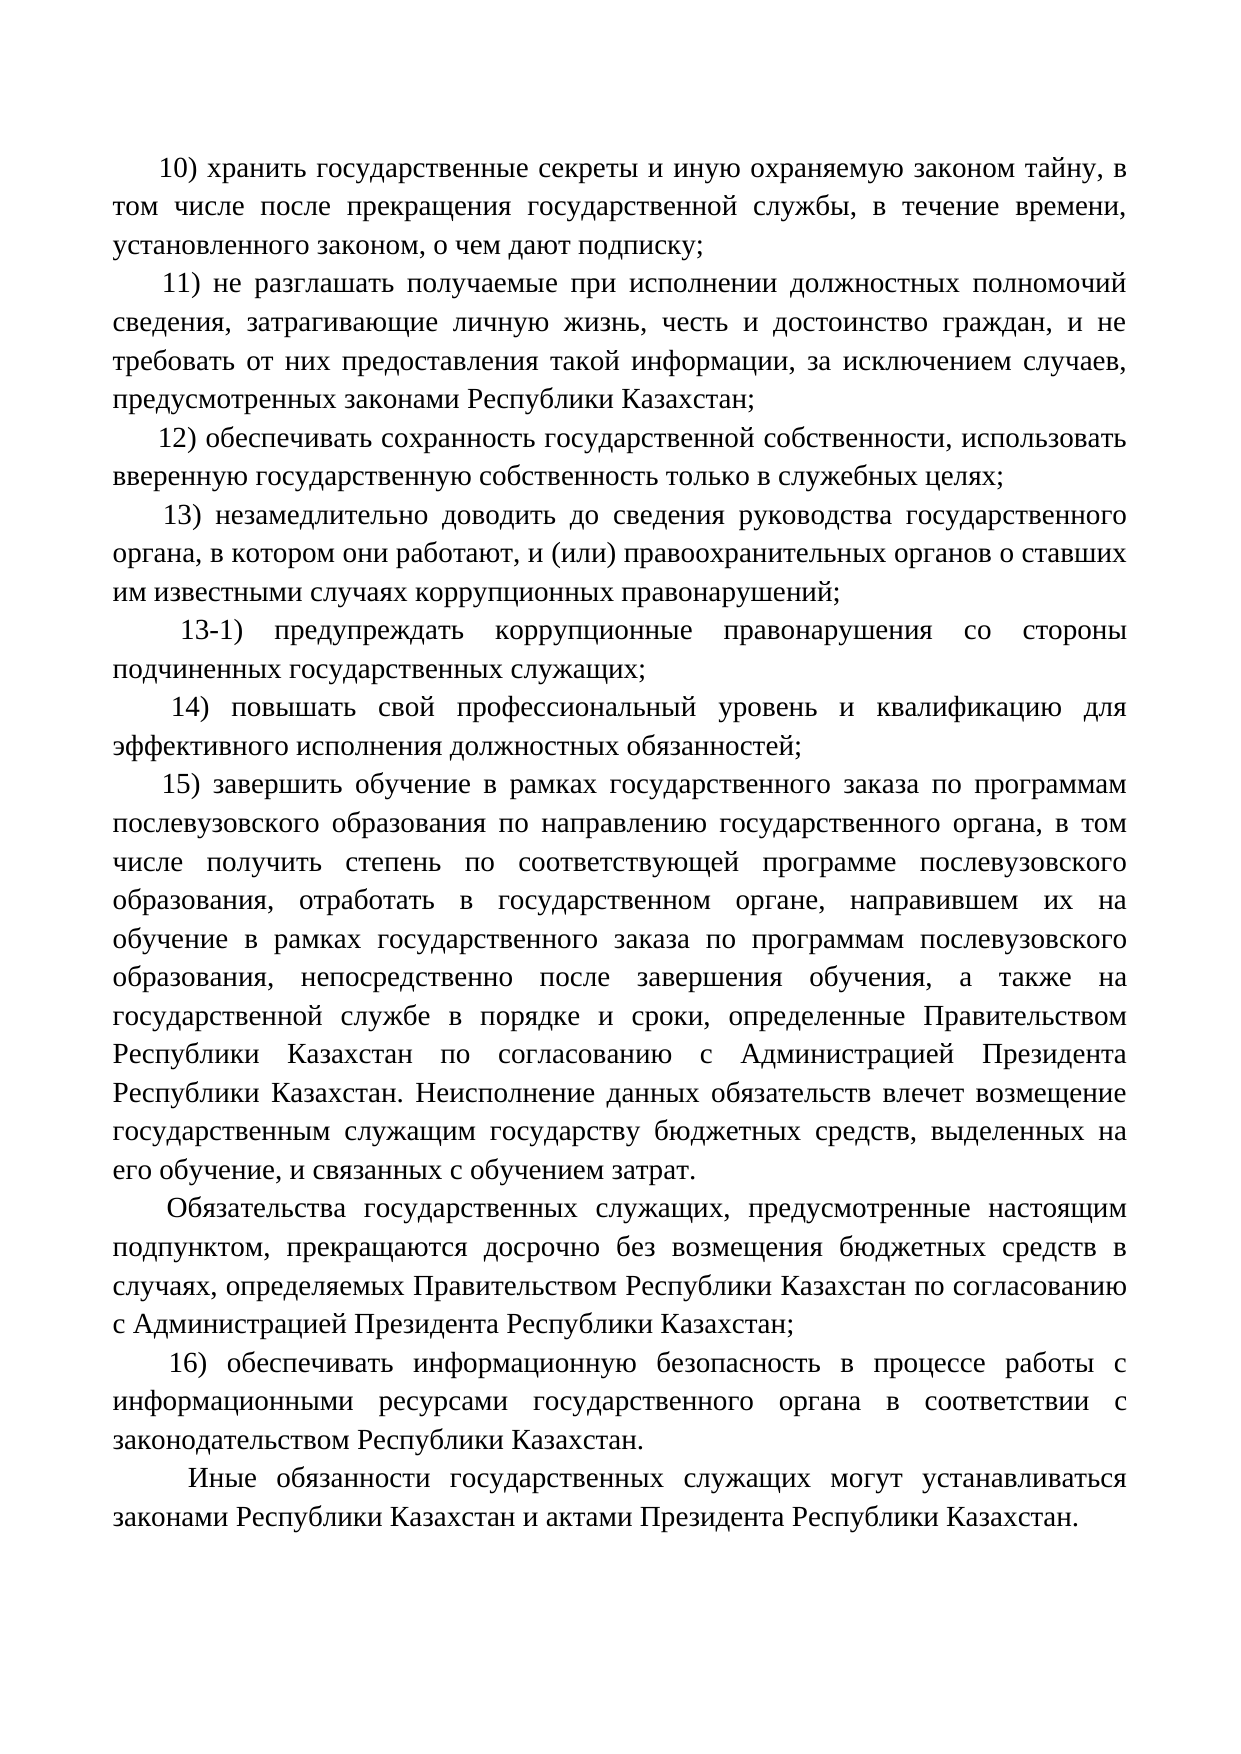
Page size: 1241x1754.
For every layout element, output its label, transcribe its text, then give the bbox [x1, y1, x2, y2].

text 13-1) предупреждать коррупционные правонарушения со стороны подчиненных государственных служащих; [112, 612, 1128, 684]
text 13) незамедлительно доводить до сведения руководства государственного органа, в котором они работают, и (или) правоохранительных органов о ставших им известными случаях коррупционных правонарушений; [112, 497, 1128, 607]
text 10) хранить государственные секреты и иную охраняемую законом тайну, в том числе после прекращения государственной службы, в течение времени, установленного законом, о чем дают подписку; [112, 150, 1128, 261]
text 14) повышать свой профессиональный уровень и квалификацию для эффективного исполнения должностных обязанностей; [112, 689, 1128, 762]
text 12) обеспечивать сохранность государственной собственности, использовать вверенную государственную собственность только в служебных целях; [112, 420, 1128, 492]
text 11) не разглашать получаемые при исполнении должностных полномочий сведения, затрагивающие личную жизнь, честь и достоинство граждан, и не требовать от них предоставления такой информации, за исключением случаев, предусмотренных законами Республики Казахстан; [112, 266, 1128, 415]
text Иные обязанности государственных служащих могут устанавливаться законами Республики Казахстан и актами Президента Республики Казахстан. [112, 1460, 1128, 1532]
text 16) обеспечивать информационную безопасность в процессе работы с информационными ресурсами государственного органа в соответствии с законодательством Республики Казахстан. [112, 1345, 1128, 1455]
text Обязательства государственных служащих, предусмотренные настоящим подпунктом, прекращаются досрочно без возмещения бюджетных средств в случаях, определяемых Правительством Республики Казахстан по согласованию с Администрацией Президента Республики Казахстан; [112, 1191, 1128, 1340]
text 15) завершить обучение в рамках государственного заказа по программам послевузовского образования по направлению государственного органа, в том числе получить степень по соответствующей программе послевузовского образования, отработать в государственном органе, направившем их на обучение в рамках государственного заказа по программам послевузовского образования, непосредственно после завершения обучения, а также на государственной службе в порядке и сроки, определенные Правительством Республики Казахстан по согласованию с Администрацией Президента Республики Казахстан. Неисполнение данных обязательств влечет возмещение государственным служащим государству бюджетных средств, выделенных на его обучение, и связанных с обучением затрат. [112, 767, 1128, 1186]
